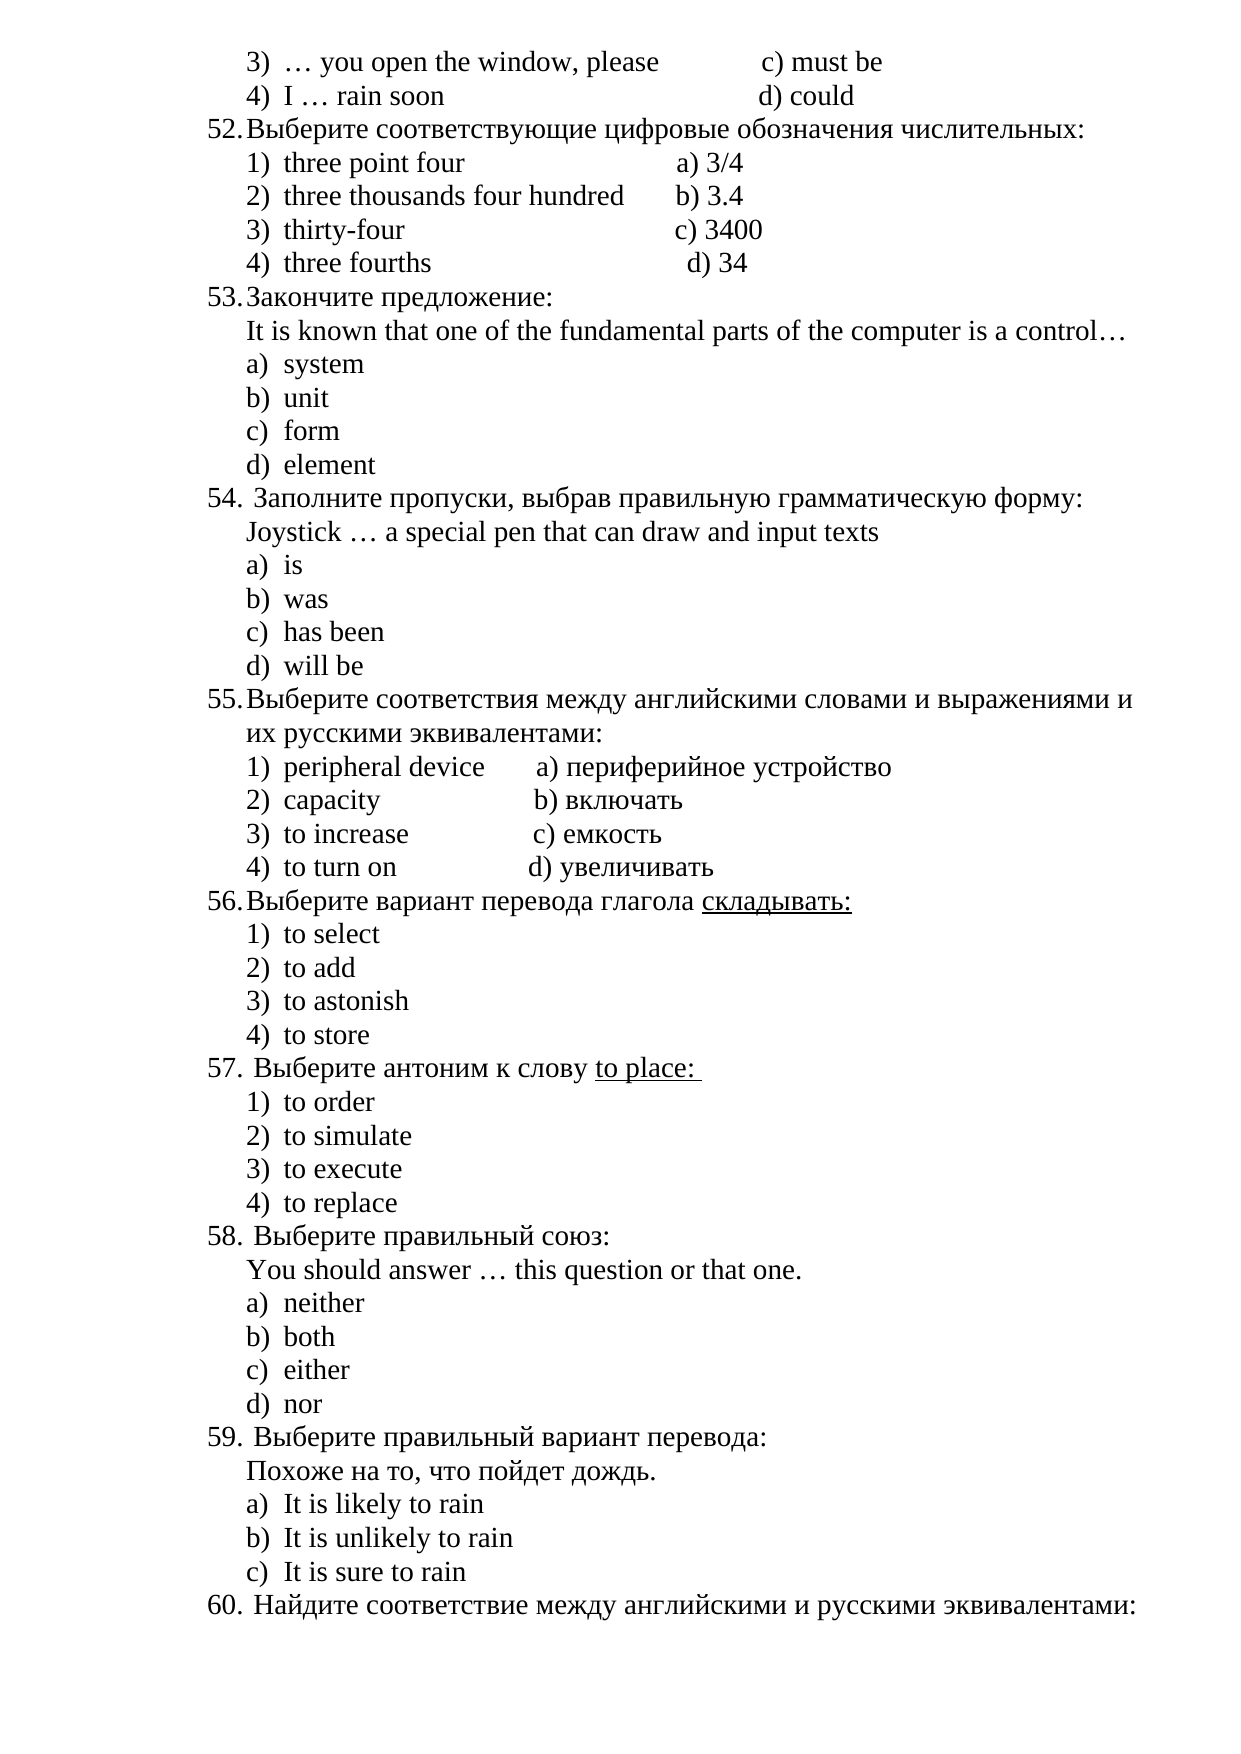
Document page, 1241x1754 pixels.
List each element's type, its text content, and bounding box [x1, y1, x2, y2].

list Выберите антоним к слову to place: [207, 1051, 1152, 1084]
list capacity b) включать [246, 782, 1152, 816]
list … you open the window, please c) must be [246, 44, 1152, 78]
list to order [246, 1084, 1152, 1118]
list Выберите вариант перевода глагола складывать: [207, 883, 1152, 916]
list Выберите правильный союз: [207, 1218, 1152, 1252]
list It is known that one of the fundamental parts of the computer is a control… [246, 313, 1152, 346]
list Похоже на то, что пойдет дождь. [246, 1453, 1152, 1487]
list to astonish [246, 983, 1152, 1017]
list both [246, 1319, 1152, 1352]
list three fourths d) 34 [246, 246, 1152, 279]
list to simulate [246, 1118, 1152, 1151]
list three point four a) 3/4 [246, 145, 1152, 178]
list It is unlikely to rain [246, 1520, 1152, 1554]
list is [246, 547, 1152, 581]
list to execute [246, 1151, 1152, 1185]
list unit [246, 380, 1152, 413]
list Выберите соответствующие цифровые обозначения числительных: [207, 111, 1152, 145]
list to add [246, 950, 1152, 983]
list was [246, 581, 1152, 614]
list Выберите правильный вариант перевода: [207, 1419, 1152, 1453]
list to replace [246, 1185, 1152, 1218]
list nor [246, 1386, 1152, 1419]
list Заполните пропуски, выбрав правильную грамматическую форму: [207, 480, 1152, 514]
list It is sure to rain [246, 1554, 1152, 1587]
list neither [246, 1285, 1152, 1319]
list Выберите соответствия между английскими словами и выражениями и их русскими эквивалентами: [207, 682, 1152, 749]
list peripheral device a) периферийное устройство [246, 749, 1152, 782]
list to store [246, 1017, 1152, 1051]
list Закончите предложение: [207, 279, 1152, 313]
list It is likely to rain [246, 1487, 1152, 1520]
list to increase c) емкость [246, 816, 1152, 849]
list You should answer … this question or that one. [246, 1252, 1152, 1285]
list has been [246, 614, 1152, 648]
list form [246, 413, 1152, 447]
list I … rain soon d) could [246, 78, 1152, 111]
list to select [246, 916, 1152, 950]
list will be [246, 648, 1152, 682]
list thirty-four c) 3400 [246, 212, 1152, 246]
list three thousands four hundred b) 3.4 [246, 178, 1152, 212]
list Joystick … a special pen that can draw and input texts [246, 514, 1152, 547]
list system [246, 346, 1152, 380]
list to turn on d) увеличивать [246, 849, 1152, 883]
list Найдите соответствие между английскими и русскими эквивалентами: [207, 1587, 1152, 1621]
list either [246, 1352, 1152, 1386]
list element [246, 447, 1152, 480]
